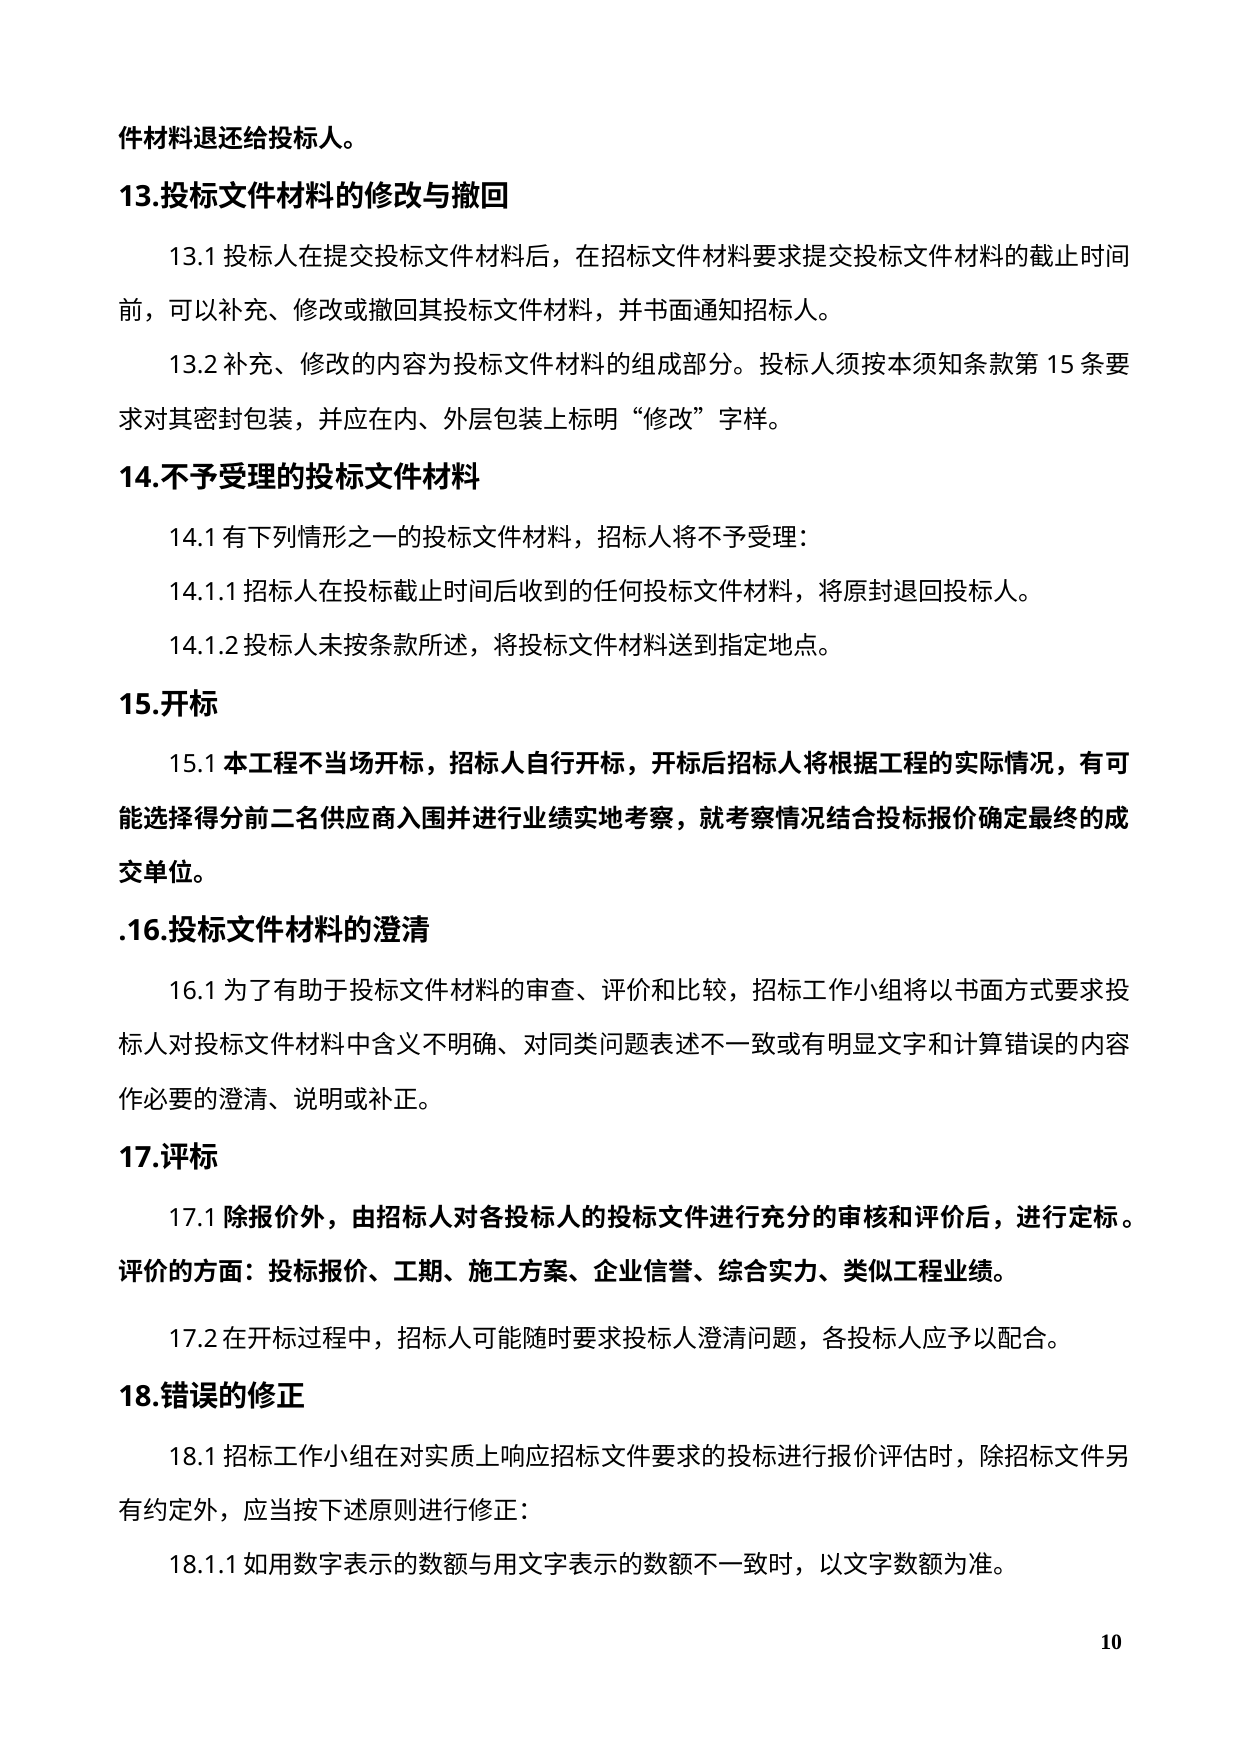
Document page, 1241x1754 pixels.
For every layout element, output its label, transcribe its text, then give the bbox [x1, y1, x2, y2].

text 招标人在投标截止时间后收到的任何投标文件材料，将原封退回投标人。 [118, 571, 1131, 608]
text 15.开标 [118, 680, 1130, 723]
text 13.投标文件材料的修改与撤回 [118, 172, 1130, 215]
text 13.1投标人在提交投标文件材料后，在招标文件材料要求提交投标文件材料的截止时间前，可以补充、修改或撤回其投标文件材料，并书面通知招标人。 [118, 236, 1131, 327]
text 13.2补充、修改的内容为投标文件材料的组成部分。投标人须按本须知条款第15条要求对其密封包装，并应在内、外层包装上标明“修改”字样。 [118, 345, 1131, 435]
text 17.2在开标过程中，招标人可能随时要求投标人澄清问题，各投标人应予以配合。 [118, 1318, 1131, 1354]
text 14.1有下列情形之一的投标文件材料，招标人将不予受理： [118, 517, 1131, 553]
text .16.投标文件材料的澄清 [118, 907, 1131, 949]
text 14.不予受理的投标文件材料 [118, 453, 1130, 496]
text 如用数字表示的数额与用文字表示的数额不一致时，以文字数额为准。 [118, 1545, 1131, 1581]
text 16.1为了有助于投标文件材料的审查、评价和比较，招标工作小组将以书面方式要求投标人对投标文件材料中含义不明确、对同类问题表述不一致或有明显文字和计算错误的内容作必要的澄清、说明或补正。 [118, 970, 1131, 1115]
text 投标人未按条款所述，将投标文件材料送到指定地点。 [118, 626, 1131, 662]
text 18.错误的修正 [118, 1373, 1130, 1415]
text 18.1招标工作小组在对实质上响应招标文件要求的投标进行报价评估时，除招标文件另有约定外，应当按下述原则进行修正： [118, 1436, 1131, 1527]
text 15.1本工程不当场开标，招标人自行开标，开标后招标人将根据工程的实际情况，有可能选择得分前二名供应商入围并进行业绩实地考察，就考察情况结合投标报价确定最终的成交单位。 [118, 744, 1131, 889]
text 17.评标 [118, 1133, 1130, 1176]
text 17.1除报价外，由招标人对各投标人的投标文件进行充分的审核和评价后，进行定标。评价的方面：投标报价、工期、施工方案、企业信誉、综合实力、类似工程业绩。 [118, 1197, 1122, 1288]
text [118, 118, 1131, 154]
